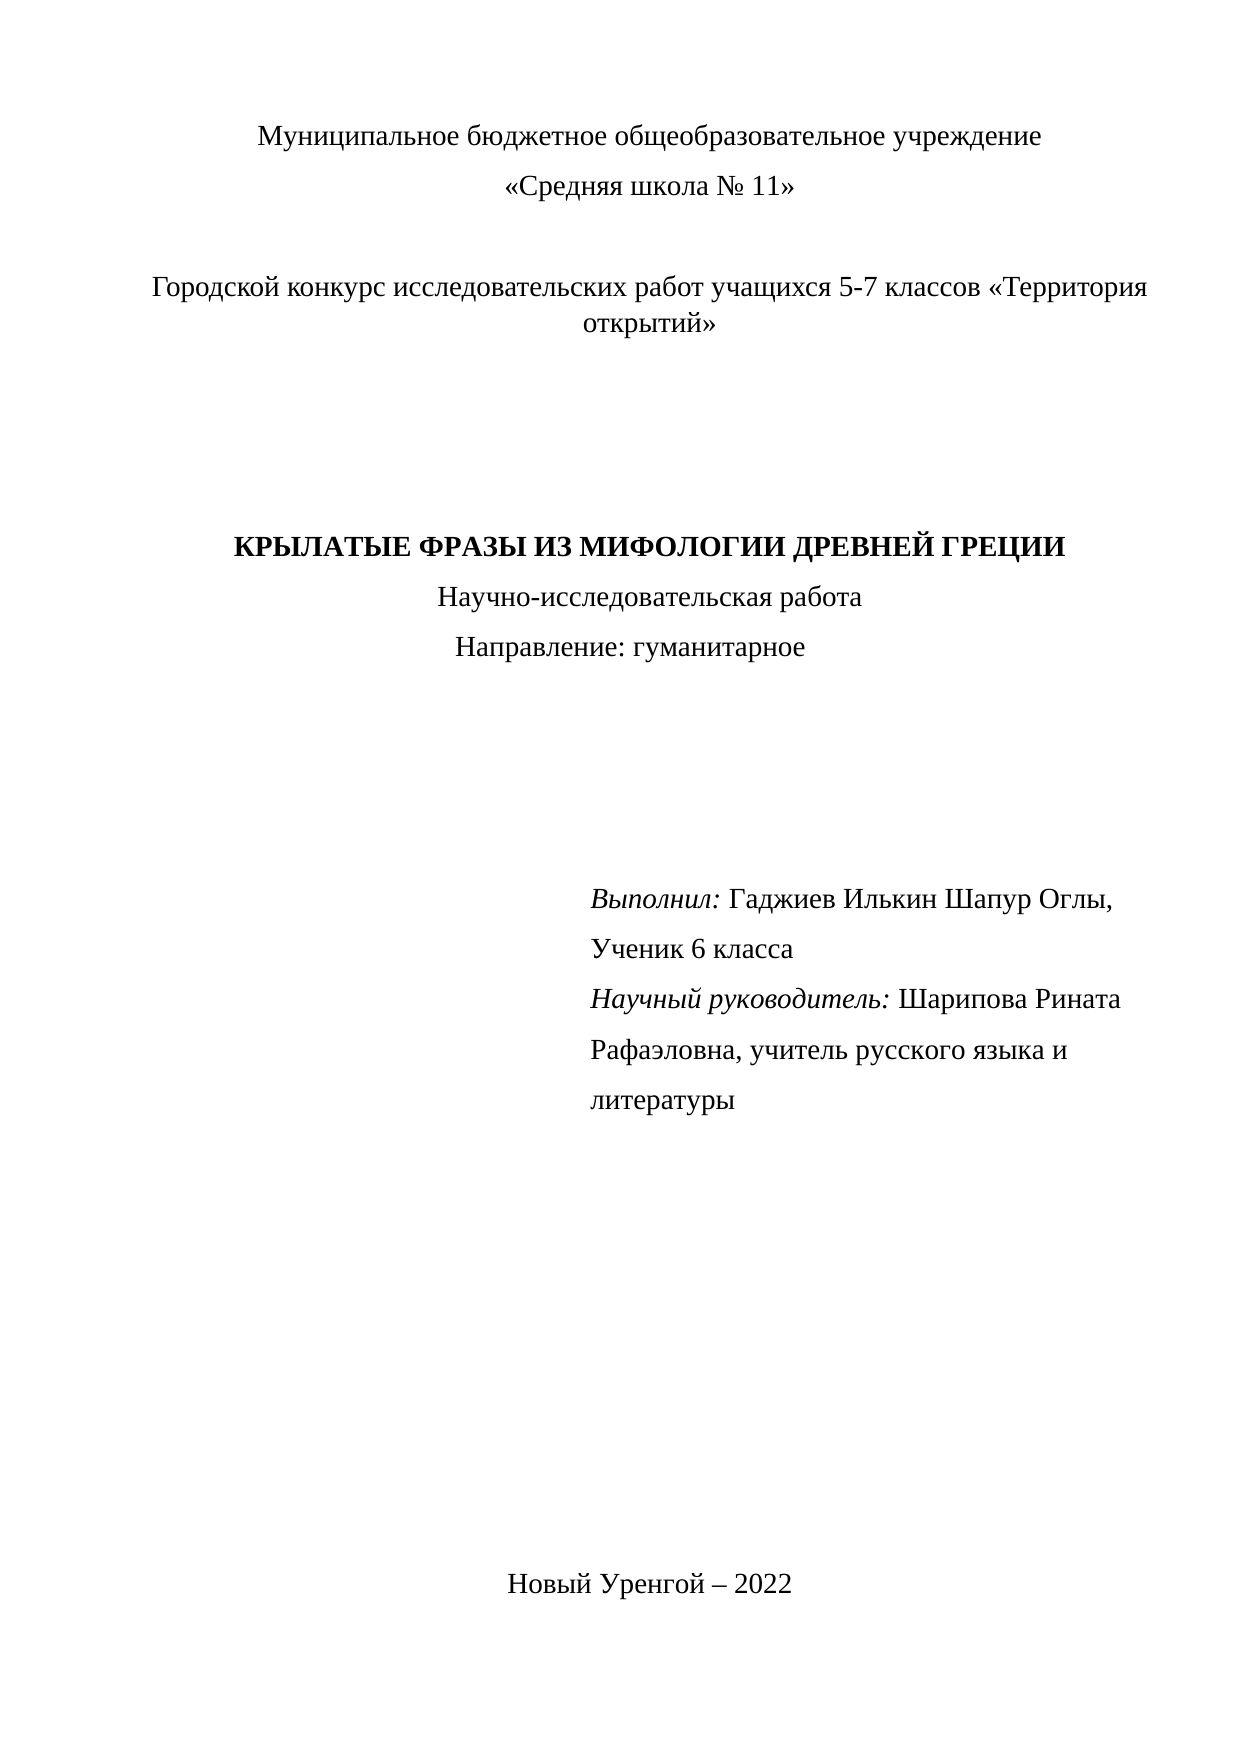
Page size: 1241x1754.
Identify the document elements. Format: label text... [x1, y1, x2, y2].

text «Средняя школа № 11» [148, 168, 1152, 202]
text Ученик 6 класса [516, 931, 1152, 965]
text Научно-исследовательская работа [148, 579, 1152, 613]
text Новый Уренгой – 2022 [148, 1566, 1152, 1600]
text Научный руководитель: Шарипова Рината Рафаэловна, учитель русского языка и литературы [590, 982, 1152, 1116]
text КРЫЛАТЫЕ ФРАЗЫ ИЗ МИФОЛОГИИ ДРЕВНЕЙ ГРЕЦИИ [148, 529, 1152, 562]
text Выполнил: Гаджиев Илькин Шапур Оглы, [516, 881, 1152, 914]
text Муниципальное бюджетное общеобразовательное учреждение [148, 118, 1152, 152]
text Городской конкурс исследовательских работ учащихся 5-7 классов «Территория открытий» [148, 269, 1152, 339]
text Направление: гуманитарное [148, 629, 1152, 663]
